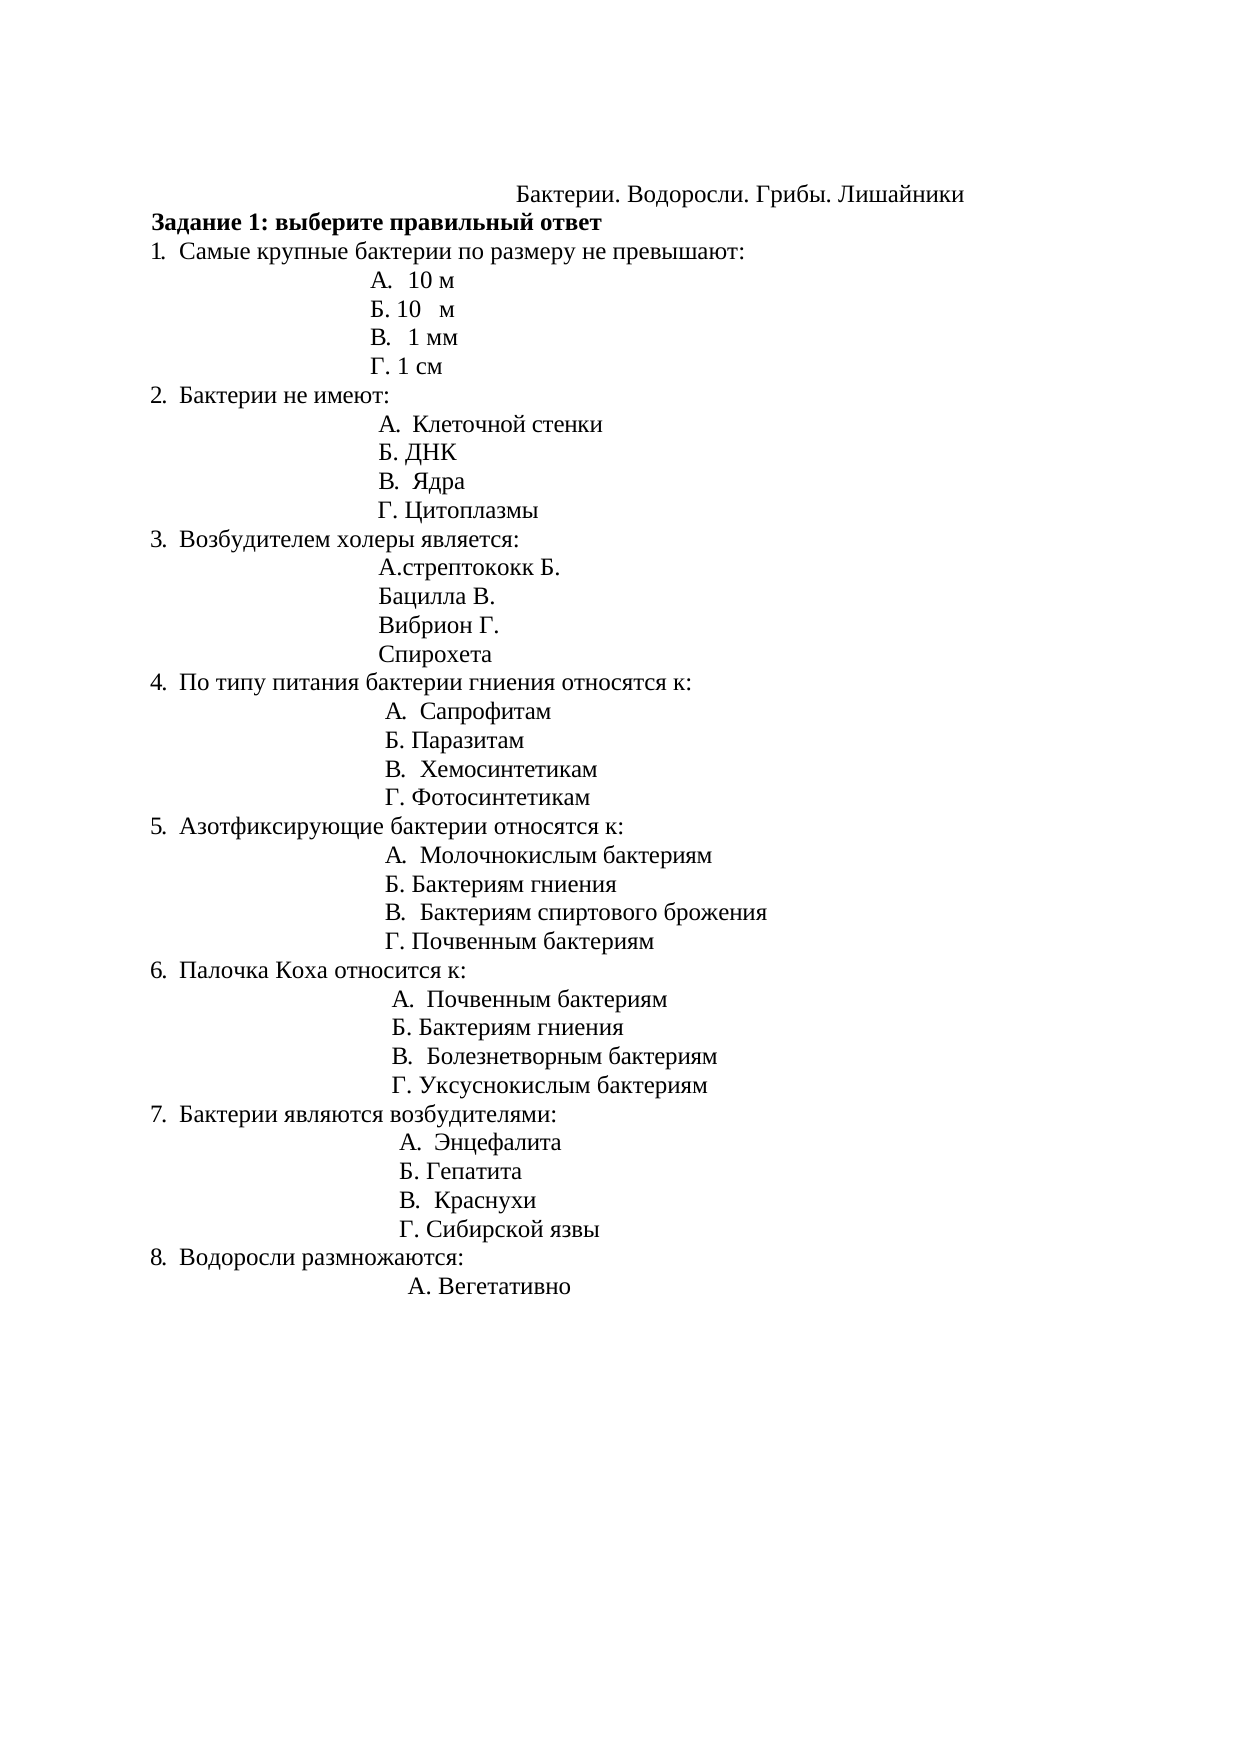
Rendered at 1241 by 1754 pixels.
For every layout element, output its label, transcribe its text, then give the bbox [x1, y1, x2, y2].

text 1. Самые крупные бактерии по размеру не превышают: [150, 236, 964, 265]
text А. Вегетативно [407, 1271, 964, 1300]
text Г. Цитоплазмы [377, 495, 964, 524]
text А.стрептококк Б. Бацилла В. Вибрион Г. Спирохета [378, 552, 573, 667]
text 3. Возбудителем холеры является: [150, 524, 964, 552]
text B. Ядра [378, 466, 964, 495]
text B. Болезнетворным бактериям Г. Уксуснокислым бактериям [391, 1041, 797, 1099]
text A. Клеточной стенки Б. ДНК [378, 409, 684, 466]
text 8. Водоросли размножаются: [150, 1242, 964, 1271]
text B. Краснухи [399, 1185, 964, 1214]
text Бактерии. Водоросли. Грибы. Лишайники [150, 179, 964, 207]
text B. 1 мм Г. 1 см [370, 322, 517, 380]
text 7. Бактерии являются возбудителями: [150, 1099, 964, 1127]
text Г. Сибирской язвы [399, 1214, 964, 1242]
text B. Бактериям спиртового брожения Г. Почвенным бактериям [384, 897, 853, 955]
text Задание 1: выберите правильный ответ [151, 207, 964, 236]
text A. Почвенным бактериям Б. Бактериям гниения [391, 984, 741, 1041]
text 2. Бактерии не имеют: [150, 380, 964, 409]
text 4. По типу питания бактерии гниения относятся к: [150, 667, 964, 696]
text A. Молочнокислым бактериям Б. Бактериям гниения [384, 840, 797, 897]
text B. Хемосинтетикам Г. Фотосинтетикам [384, 754, 684, 811]
text A. Сапрофитам Б. Паразитам [384, 696, 628, 754]
text 5. Азотфиксирующие бактерии относятся к: [150, 811, 964, 840]
text A. 10 м Б. 10 м [370, 265, 517, 322]
text 6. Палочка Коха относится к: [150, 955, 964, 984]
text A. Энцефалита Б. Гепатита [399, 1127, 628, 1185]
